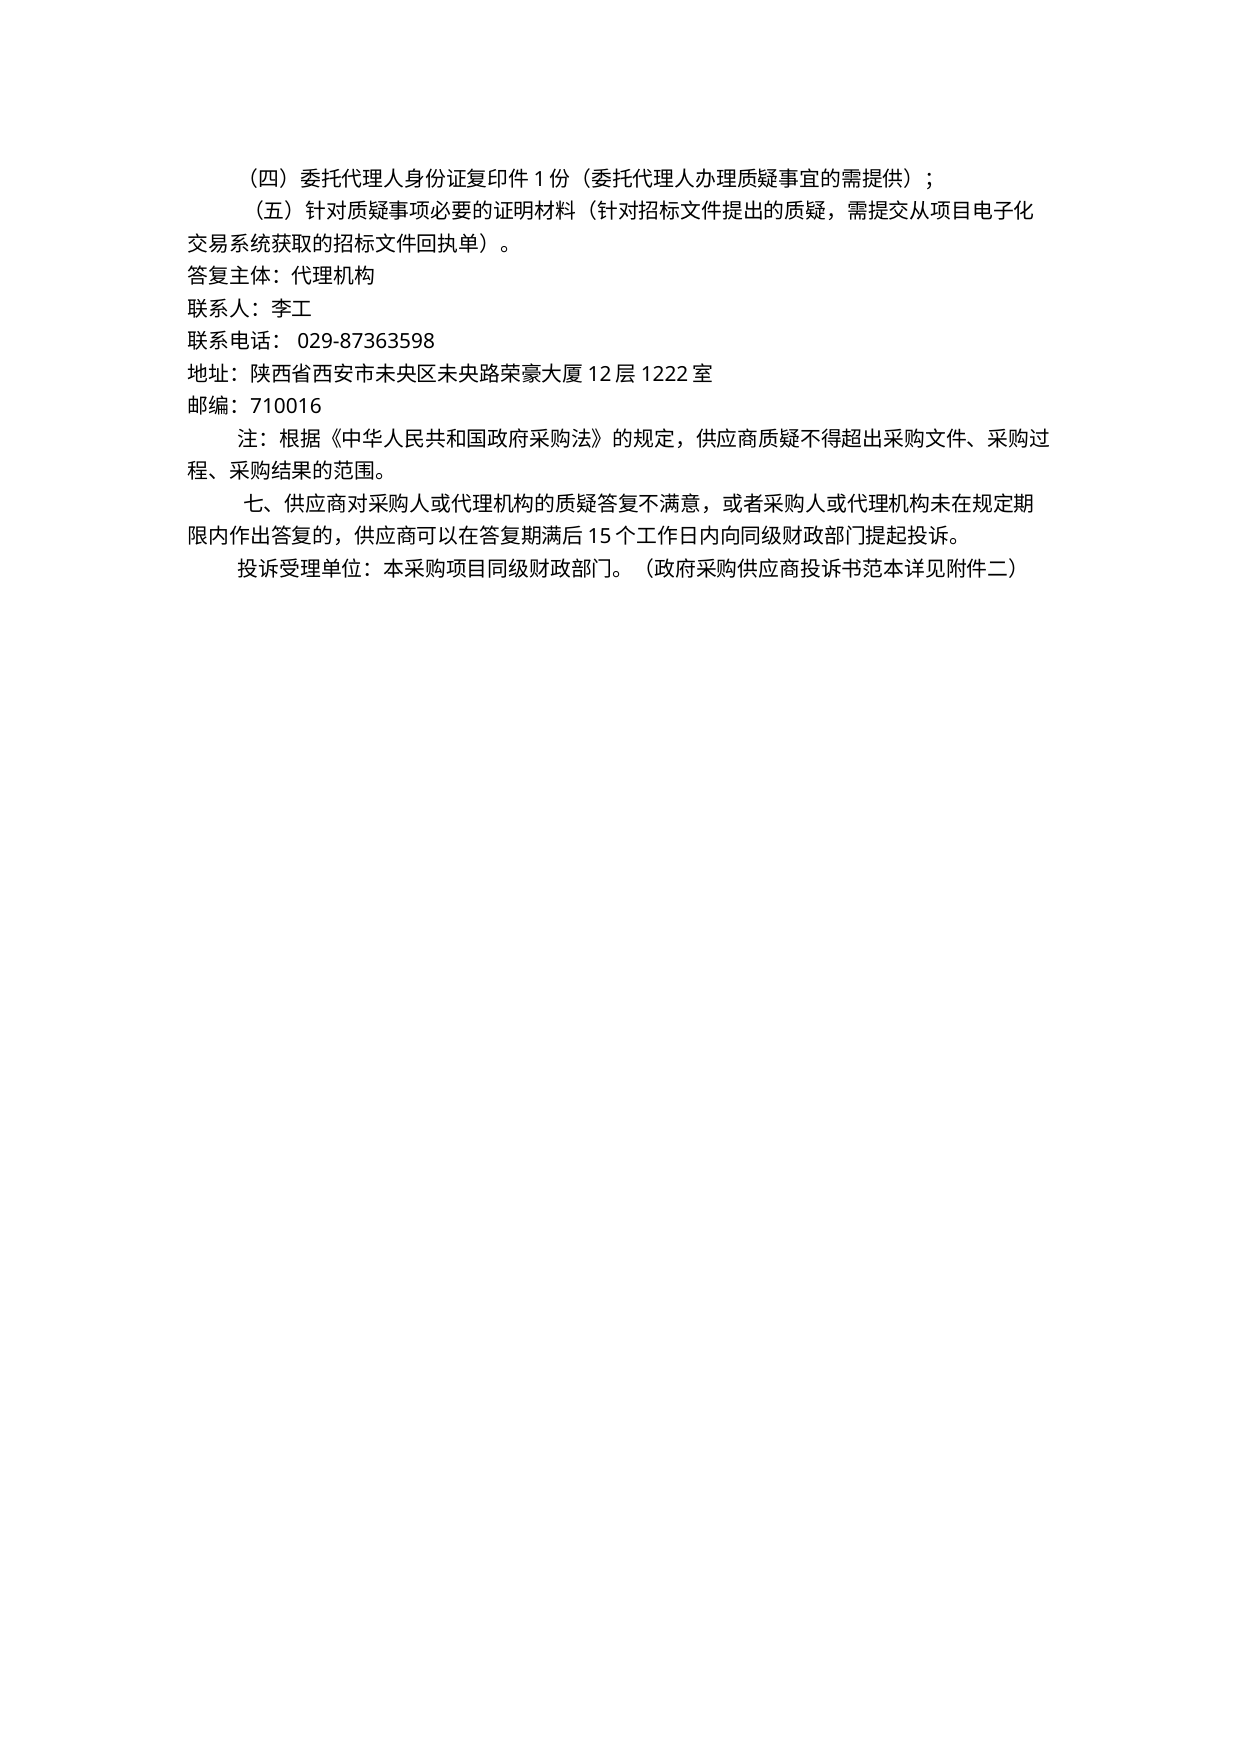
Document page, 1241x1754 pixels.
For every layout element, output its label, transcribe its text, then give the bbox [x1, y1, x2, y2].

text 注：根据《中华人民共和国政府采购法》的规定，供应商质疑不得超出采购文件、采购过程、采购结果的范围。 [187, 422, 1053, 487]
text （四）委托代理人身份证复印件1份（委托代理人办理质疑事宜的需提供）； [187, 162, 1053, 194]
text 联系电话： 029-87363598 [187, 324, 1053, 357]
text 七、供应商对采购人或代理机构的质疑答复不满意，或者采购人或代理机构未在规定期限内作出答复的，供应商可以在答复期满后15个工作日内向同级财政部门提起投诉。 [187, 487, 1053, 552]
text 邮编：710016 [187, 389, 1053, 422]
text 地址：陕西省西安市未央区未央路荣豪大厦12层1222室 [187, 357, 1053, 389]
text 投诉受理单位：本采购项目同级财政部门。（政府采购供应商投诉书范本详见附件二） [187, 552, 1053, 584]
text 答复主体：代理机构 [187, 259, 1053, 292]
text （五）针对质疑事项必要的证明材料（针对招标文件提出的质疑，需提交从项目电子化交易系统获取的招标文件回执单）。 [187, 194, 1053, 259]
text 联系人：李工 [187, 292, 1053, 324]
